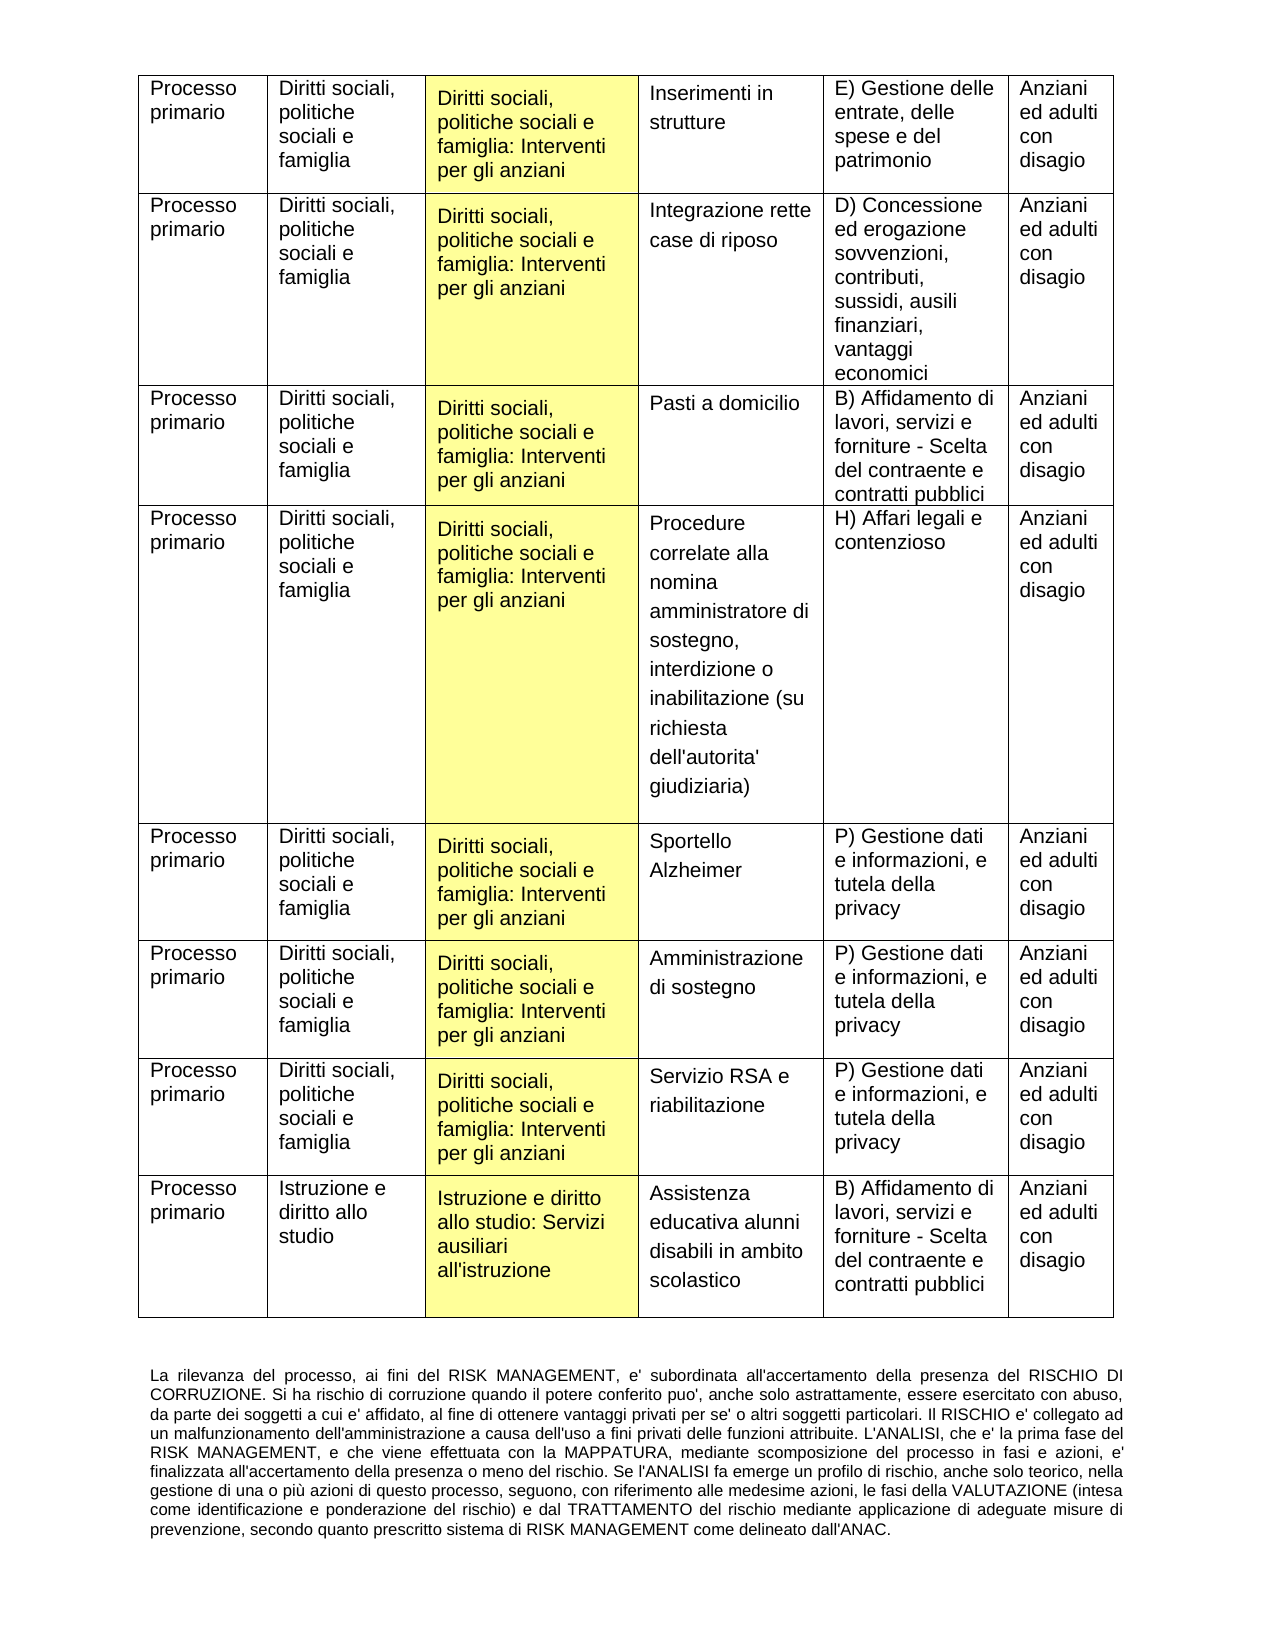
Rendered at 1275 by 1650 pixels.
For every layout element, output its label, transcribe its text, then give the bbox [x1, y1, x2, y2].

table_cell P) Gestione dati e informazioni, e tutela della privacy [824, 941, 1008, 1057]
table_cell Servizio RSA e riabilitazione [639, 1059, 823, 1175]
table_cell Assistenza educativa alunni disabili in ambito scolastico [639, 1176, 823, 1317]
table_cell Diritti sociali, politiche sociali e famiglia: Interventi per gli anziani [426, 386, 638, 505]
table_cell Processo primario [139, 194, 267, 385]
table_cell Sportello Alzheimer [639, 824, 823, 940]
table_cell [426, 76, 638, 192]
table_cell B) Affidamento di lavori, servizi e forniture - Scelta del contraente e contratti pubblici [824, 386, 1008, 505]
table_cell Inserimenti in strutture [639, 76, 823, 192]
table_cell Anziani ed adulti con disagio [1009, 1176, 1113, 1317]
table_cell Processo primario [139, 1059, 267, 1175]
table_cell Diritti sociali, politiche sociali e famiglia [268, 506, 425, 823]
table_cell Processo primario [139, 76, 267, 192]
table_cell Processo primario [139, 824, 267, 940]
table_cell Istruzione e diritto allo studio: Servizi ausiliari all'istruzione [426, 1176, 638, 1317]
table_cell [1009, 76, 1113, 192]
table_cell P) Gestione dati e informazioni, e tutela della privacy [824, 824, 1008, 940]
table_cell Pasti a domicilio [639, 386, 823, 505]
table_cell Processo primario [139, 506, 267, 823]
table_cell Diritti sociali, politiche sociali e famiglia [268, 386, 425, 505]
table_cell Diritti sociali, politiche sociali e famiglia [268, 1059, 425, 1175]
table_cell D) Concessione ed erogazione sovvenzioni, contributi, sussidi, ausili finanziari, vantaggi economici [824, 194, 1008, 385]
table_cell Diritti sociali, politiche sociali e famiglia [268, 824, 425, 940]
table_cell Diritti sociali, politiche sociali e famiglia: Interventi per gli anziani [426, 941, 638, 1057]
table_cell Diritti sociali, politiche sociali e famiglia [268, 194, 425, 385]
table_cell P) Gestione dati e informazioni, e tutela della privacy [824, 1059, 1008, 1175]
table_cell Diritti sociali, politiche sociali e famiglia: Interventi per gli anziani [426, 824, 638, 940]
table_cell Anziani ed adulti con disagio [1009, 386, 1113, 505]
table_cell Anziani ed adulti con disagio [1009, 824, 1113, 940]
table_cell Diritti sociali, politiche sociali e famiglia: Interventi per gli anziani [426, 506, 638, 823]
table_cell E) Gestione delle entrate, delle spese e del patrimonio [824, 76, 1008, 192]
table_cell Diritti sociali, politiche sociali e famiglia: Interventi per gli anziani [426, 1059, 638, 1175]
table_cell Procedure correlate alla nomina amministratore di sostegno, interdizione o inabilitazione (su richiesta dell'autorita' giudiziaria) [639, 506, 823, 823]
table_cell Integrazione rette case di riposo [639, 194, 823, 385]
table_cell Processo primario [139, 941, 267, 1057]
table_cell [268, 76, 425, 192]
table_cell B) Affidamento di lavori, servizi e forniture - Scelta del contraente e contratti pubblici [824, 1176, 1008, 1317]
table_cell H) Affari legali e contenzioso [824, 506, 1008, 823]
table_cell Anziani ed adulti con disagio [1009, 506, 1113, 823]
table_cell Diritti sociali, politiche sociali e famiglia [268, 941, 425, 1057]
table_cell Istruzione e diritto allo studio [268, 1176, 425, 1317]
table_cell Anziani ed adulti con disagio [1009, 194, 1113, 385]
text La rilevanza del processo, ai fini del RISK MANAGEMENT, e' subordinata all'accertamento della presenza del RISCHIO DI CORRUZIONE. Si ha rischio di corruzione quando il potere conferito puo', anche solo astrattamente, essere esercitato con abuso, da parte dei soggetti a cui e' affidato, al fine di ottenere vantaggi privati per se' o altri soggetti particolari. Il RISCHIO e' collegato ad un malfunzionamento dell'amministrazione a causa dell'uso a fini privati delle funzioni attribuite. L'ANALISI, che e' la prima fase del RISK MANAGEMENT, e che viene effettuata con la MAPPATURA, mediante scomposizione del processo in fasi e azioni, e' finalizzata all'accertamento della presenza o meno del rischio. Se l'ANALISI fa emerge un profilo di rischio, anche solo teorico, nella gestione di una o più azioni di questo processo, seguono, con riferimento alle medesime azioni, le fasi della VALUTAZIONE (intesa come identificazione e ponderazione del rischio) e dal TRATTAMENTO del rischio mediante applicazione di adeguate misure di prevenzione, secondo quanto prescritto sistema di RISK MANAGEMENT come delineato dall'ANAC. [150, 1366, 1125, 1538]
table_cell Processo primario [139, 1176, 267, 1317]
table_cell Amministrazione di sostegno [639, 941, 823, 1057]
table_cell Anziani ed adulti con disagio [1009, 941, 1113, 1057]
table_cell Diritti sociali, politiche sociali e famiglia: Interventi per gli anziani [426, 194, 638, 385]
table_cell Anziani ed adulti con disagio [1009, 1059, 1113, 1175]
table_cell Processo primario [139, 386, 267, 505]
